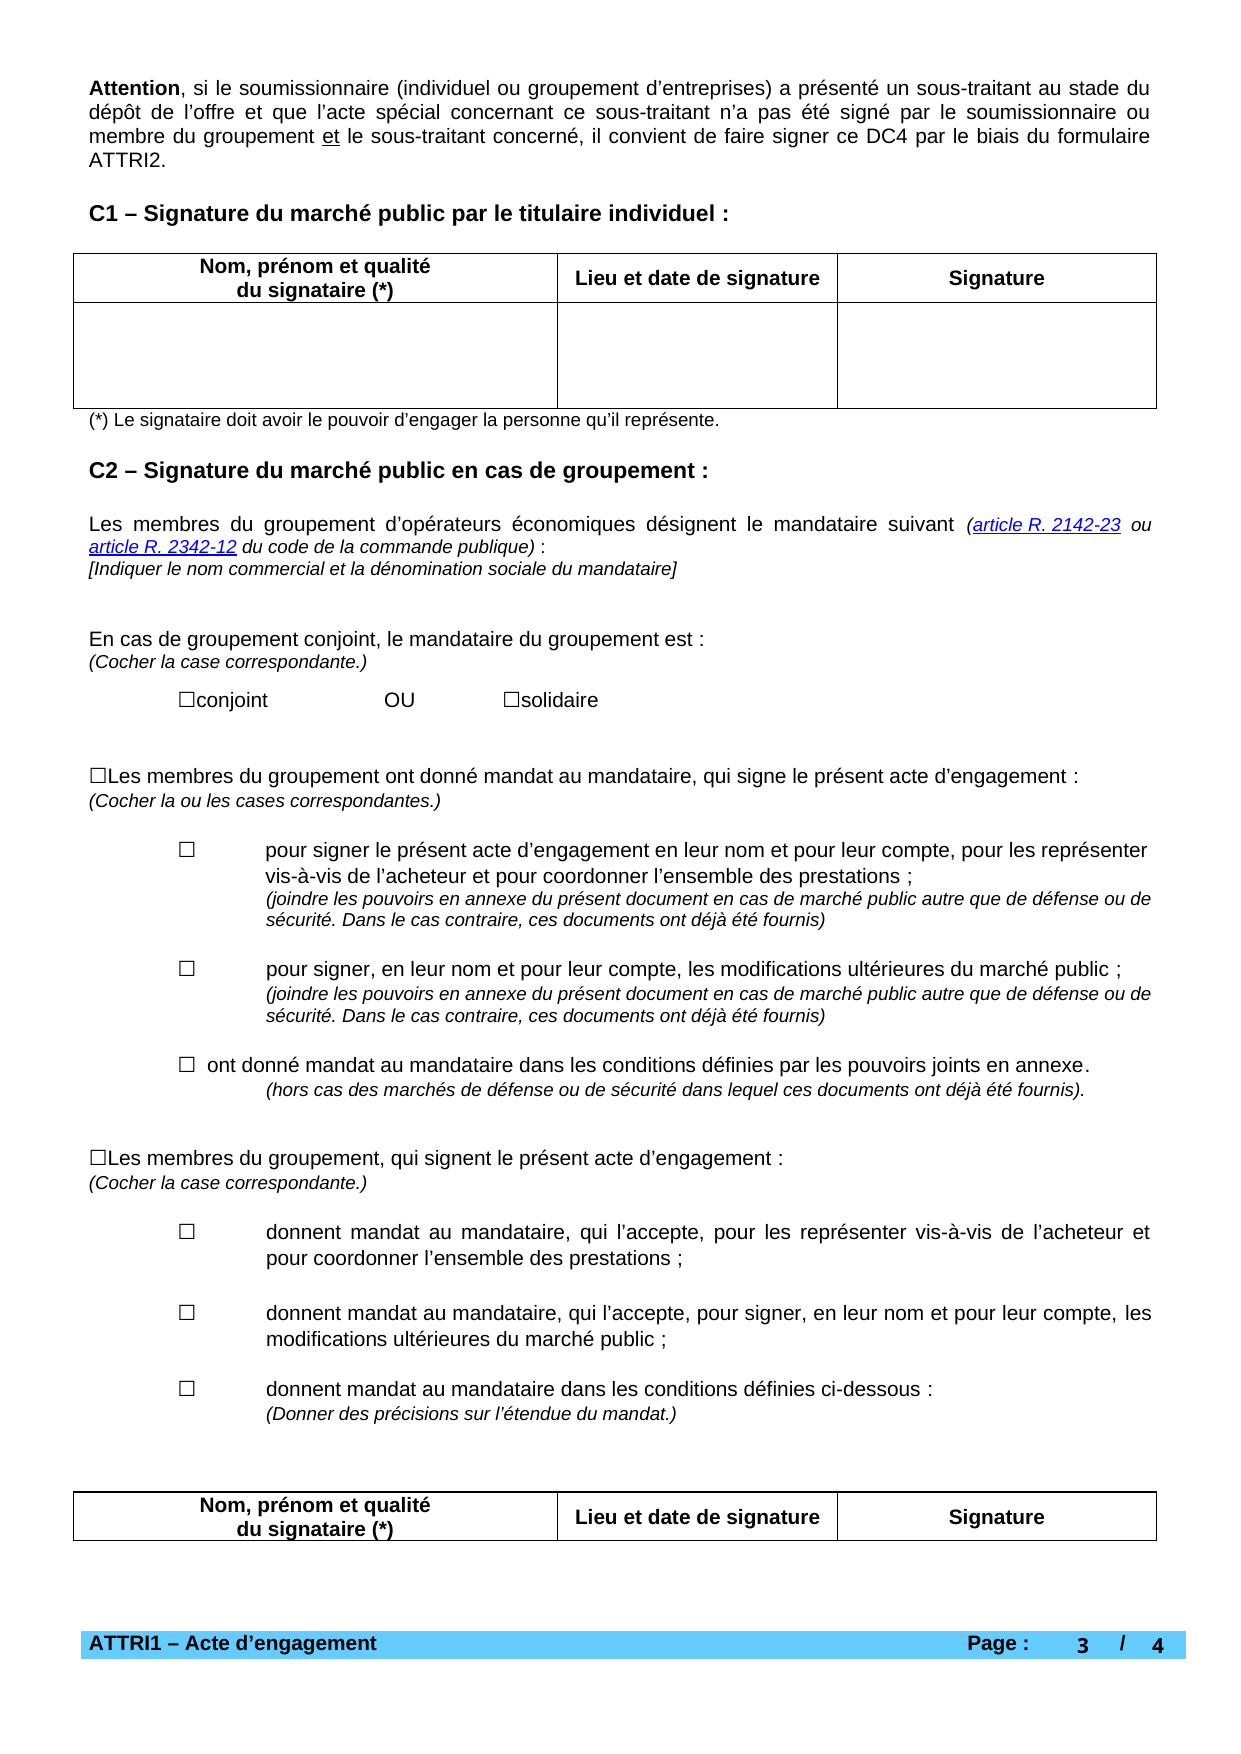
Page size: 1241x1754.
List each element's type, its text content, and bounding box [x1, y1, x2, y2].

text (joindre les pouvoirs en annexe du présent document en cas de marché public autre que de défense ou de sécurité. Dans le cas contraire, ces documents ont déjà été fournis) [266, 887, 1152, 931]
text donnent mandat au mandataire, qui l’accepte, pour les représenter vis-à-vis de l’acheteur et pour coordonner l’ensemble des prestations ; [177, 1217, 1152, 1269]
text pour signer le présent acte d’engagement en leur nom et pour leur compte, pour les représenter vis-à-vis de l’acheteur et pour coordonner l’ensemble des prestations ; [89, 835, 1152, 887]
text Les membres du groupement ont donné mandat au mandataire, qui signe le présent acte d’engagement : [89, 761, 1152, 789]
text (Cocher la case correspondante.) [89, 1172, 1152, 1193]
table_cell [558, 303, 837, 408]
text (*) Le signataire doit avoir le pouvoir d’engager la personne qu’il représente. [89, 409, 1152, 431]
text Les membres du groupement, qui signent le présent acte d’engagement : [89, 1143, 1152, 1172]
table_cell [838, 303, 1156, 408]
table_header Nom, prénom et qualité du signataire (*) [74, 254, 557, 302]
text [Indiquer le nom commercial et la dénomination sociale du mandataire] [89, 557, 1152, 579]
text Les membres du groupement d’opérateurs économiques désignent le mandataire suivant (article R. 2142-23 ou article R. 2342-12 du code de la commande publique) : [89, 512, 1152, 557]
text ont donné mandat au mandataire dans les conditions définies par les pouvoirs joints en annexe. [118, 1050, 1152, 1078]
text conjoint OU solidaire [89, 685, 1152, 713]
text donnent mandat au mandataire dans les conditions définies ci-dessous : [118, 1374, 1152, 1403]
text (Cocher la case correspondante.) [89, 651, 1152, 672]
text En cas de groupement conjoint, le mandataire du groupement est : [89, 627, 1152, 651]
text C2 – Signature du marché public en cas de groupement : [89, 457, 1152, 483]
table_cell [74, 303, 557, 408]
table_header Signature [838, 254, 1156, 302]
text (Donner des précisions sur l’étendue du mandat.) [118, 1403, 1152, 1424]
text Attention, si le soumissionnaire (individuel ou groupement d’entreprises) a présenté un sous-traitant au stade du dépôt de l’offre et que l’acte spécial concernant ce sous-traitant n’a pas été signé par le soumissionnaire ou membre du groupement et le sous-traitant concerné, il convient de faire signer ce DC4 par le biais du formulaire ATTRI2. [89, 76, 1152, 172]
table_header Lieu et date de signature [558, 254, 837, 302]
text (joindre les pouvoirs en annexe du présent document en cas de marché public autre que de défense ou de sécurité. Dans le cas contraire, ces documents ont déjà été fournis) [266, 983, 1152, 1026]
table_header Signature [838, 1493, 1156, 1540]
text pour signer, en leur nom et pour leur compte, les modifications ultérieures du marché public ; [177, 954, 1152, 983]
table_header Lieu et date de signature [558, 1493, 837, 1540]
text donnent mandat au mandataire, qui l’accepte, pour signer, en leur nom et pour leur compte, les modifications ultérieures du marché public ; [177, 1298, 1152, 1350]
table_header Nom, prénom et qualité du signataire (*) [74, 1493, 557, 1540]
text C1 – Signature du marché public par le titulaire individuel : [89, 200, 1152, 226]
text (hors cas des marchés de défense ou de sécurité dans lequel ces documents ont déjà été fournis). [266, 1078, 1152, 1100]
text (Cocher la ou les cases correspondantes.) [89, 789, 1152, 811]
